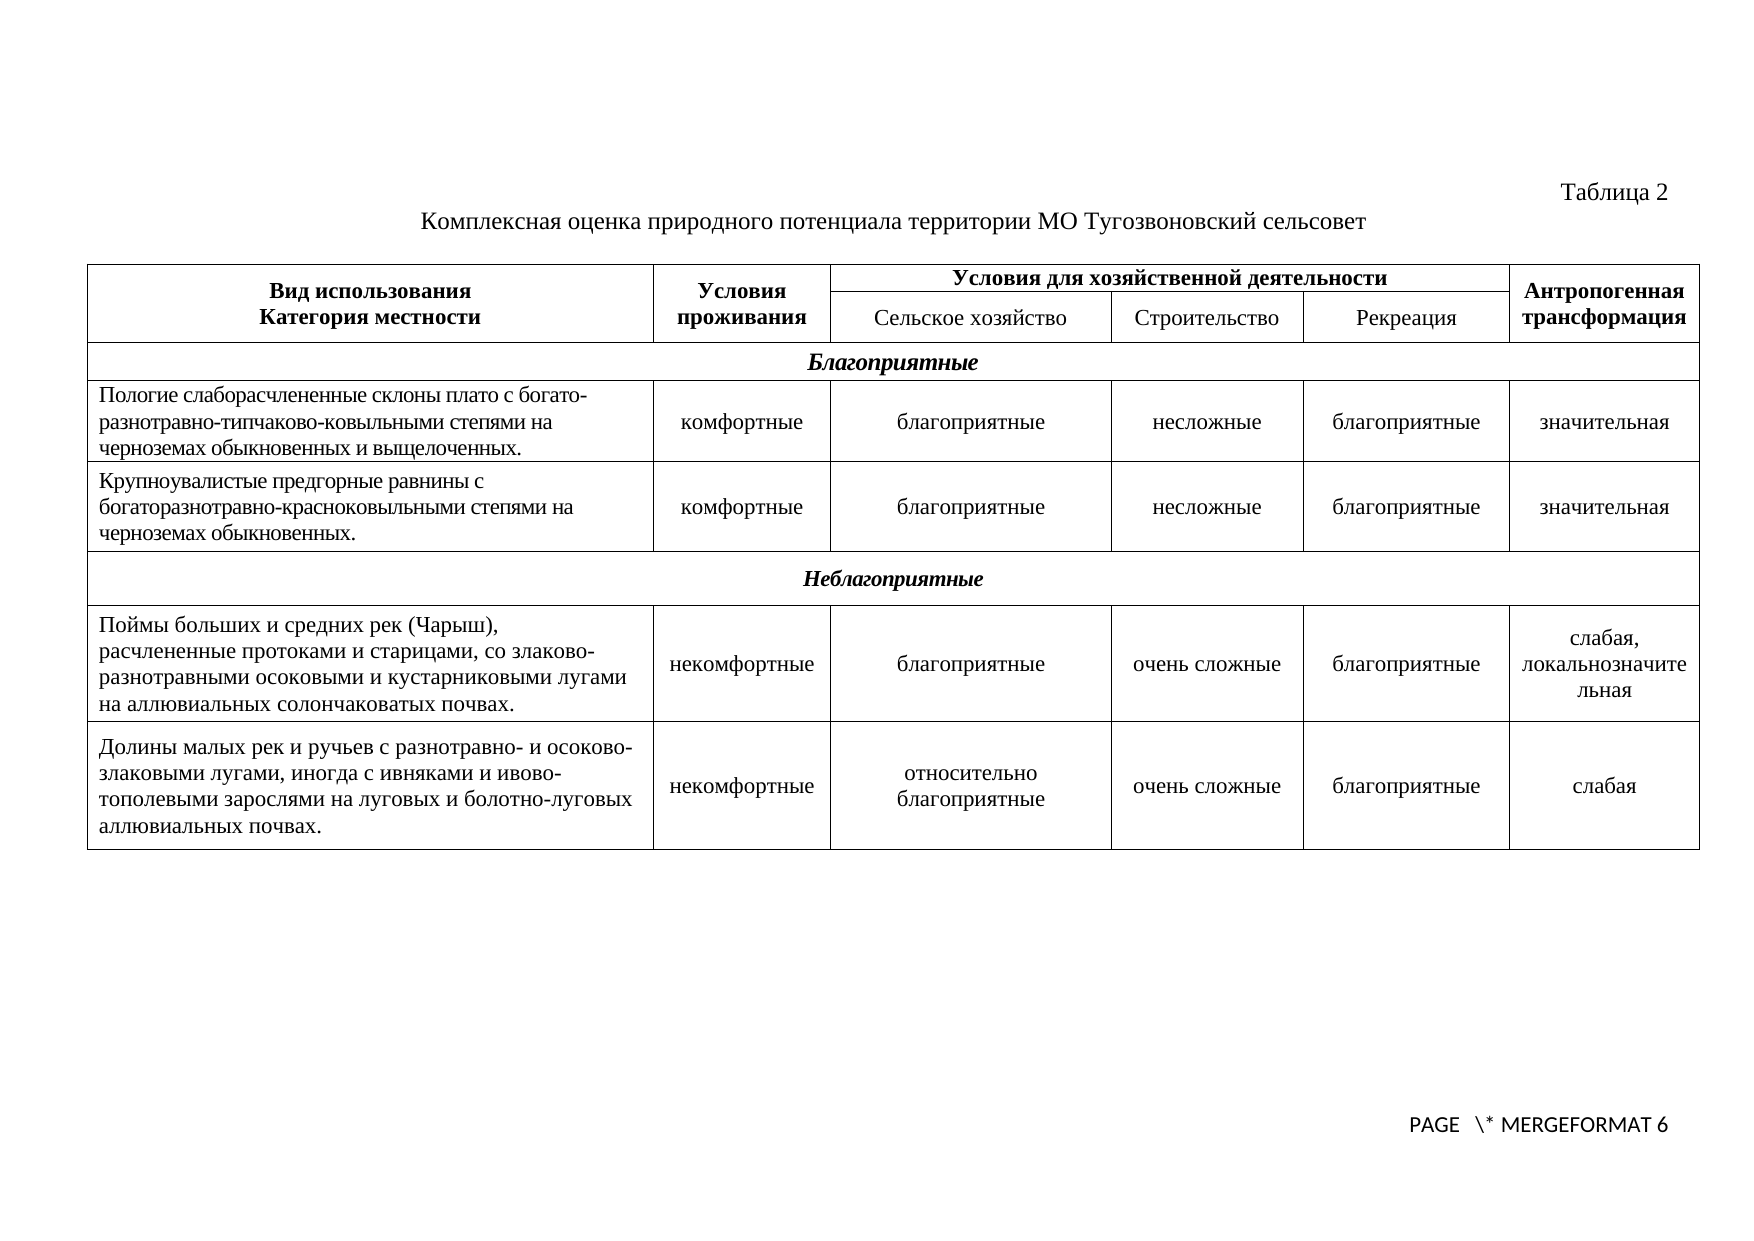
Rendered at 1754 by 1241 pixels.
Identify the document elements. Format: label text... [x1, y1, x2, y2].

table_cell Пологие слаборасчлененные склоны плато с богато-разнотравно-типчаково-ковыльными степями на черноземах обыкновенных и выщелоченных. [88, 381, 653, 461]
table_cell Долины малых рек и ручьев с разнотравно- и осоково-злаковыми лугами, иногда с ивняками и ивово-тополевыми зарослями на луговых и болотно-луговых аллювиальных почвах. [88, 722, 653, 849]
table_cell Рекреация [1304, 292, 1509, 342]
table_cell благоприятные [831, 462, 1111, 551]
table_cell комфортные [654, 381, 830, 461]
table_cell Неблагоприятные [88, 552, 1699, 605]
table_cell благоприятные [1304, 381, 1509, 461]
table_cell значительная [1510, 381, 1699, 461]
table_cell некомфортные [654, 722, 830, 849]
table_cell Поймы больших и средних рек (Чарыш), расчлененные протоками и старицами, со злаково-разнотравными осоковыми и кустарниковыми лугами на аллювиальных солончаковатых почвах. [88, 606, 653, 721]
table_cell благоприятные [831, 606, 1111, 721]
table_cell благоприятные [1304, 722, 1509, 849]
table_cell Крупноувалистые предгорные равнины с богаторазнотравно-красноковыльными степями на черноземах обыкновенных. [88, 462, 653, 551]
table_cell очень сложные [1112, 606, 1303, 721]
table_cell относительно благоприятные [831, 722, 1111, 849]
table_cell некомфортные [654, 606, 830, 721]
table_header Антропогенная трансформация [1510, 265, 1699, 342]
text Комплексная оценка природного потенциала территории МО Тугозвоновский сельсовет [118, 206, 1668, 235]
table_cell слабая, локальнозначительная [1510, 606, 1699, 721]
table_cell несложные [1112, 381, 1303, 461]
table_cell благоприятные [1304, 462, 1509, 551]
table_cell Строительство [1112, 292, 1303, 342]
table_cell несложные [1112, 462, 1303, 551]
table_cell благоприятные [1304, 606, 1509, 721]
table_cell Благоприятные [88, 343, 1699, 380]
table_cell значительная [1510, 462, 1699, 551]
table_cell слабая [1510, 722, 1699, 849]
table_cell благоприятные [831, 381, 1111, 461]
table_cell комфортные [654, 462, 830, 551]
table_cell Сельское хозяйство [831, 292, 1111, 342]
text Таблица 2 [118, 177, 1668, 206]
table_header Вид использования Категория местности [88, 265, 653, 342]
table_header Условия проживания [654, 265, 830, 342]
table_header Условия для хозяйственной деятельности [831, 265, 1509, 291]
table_cell очень сложные [1112, 722, 1303, 849]
